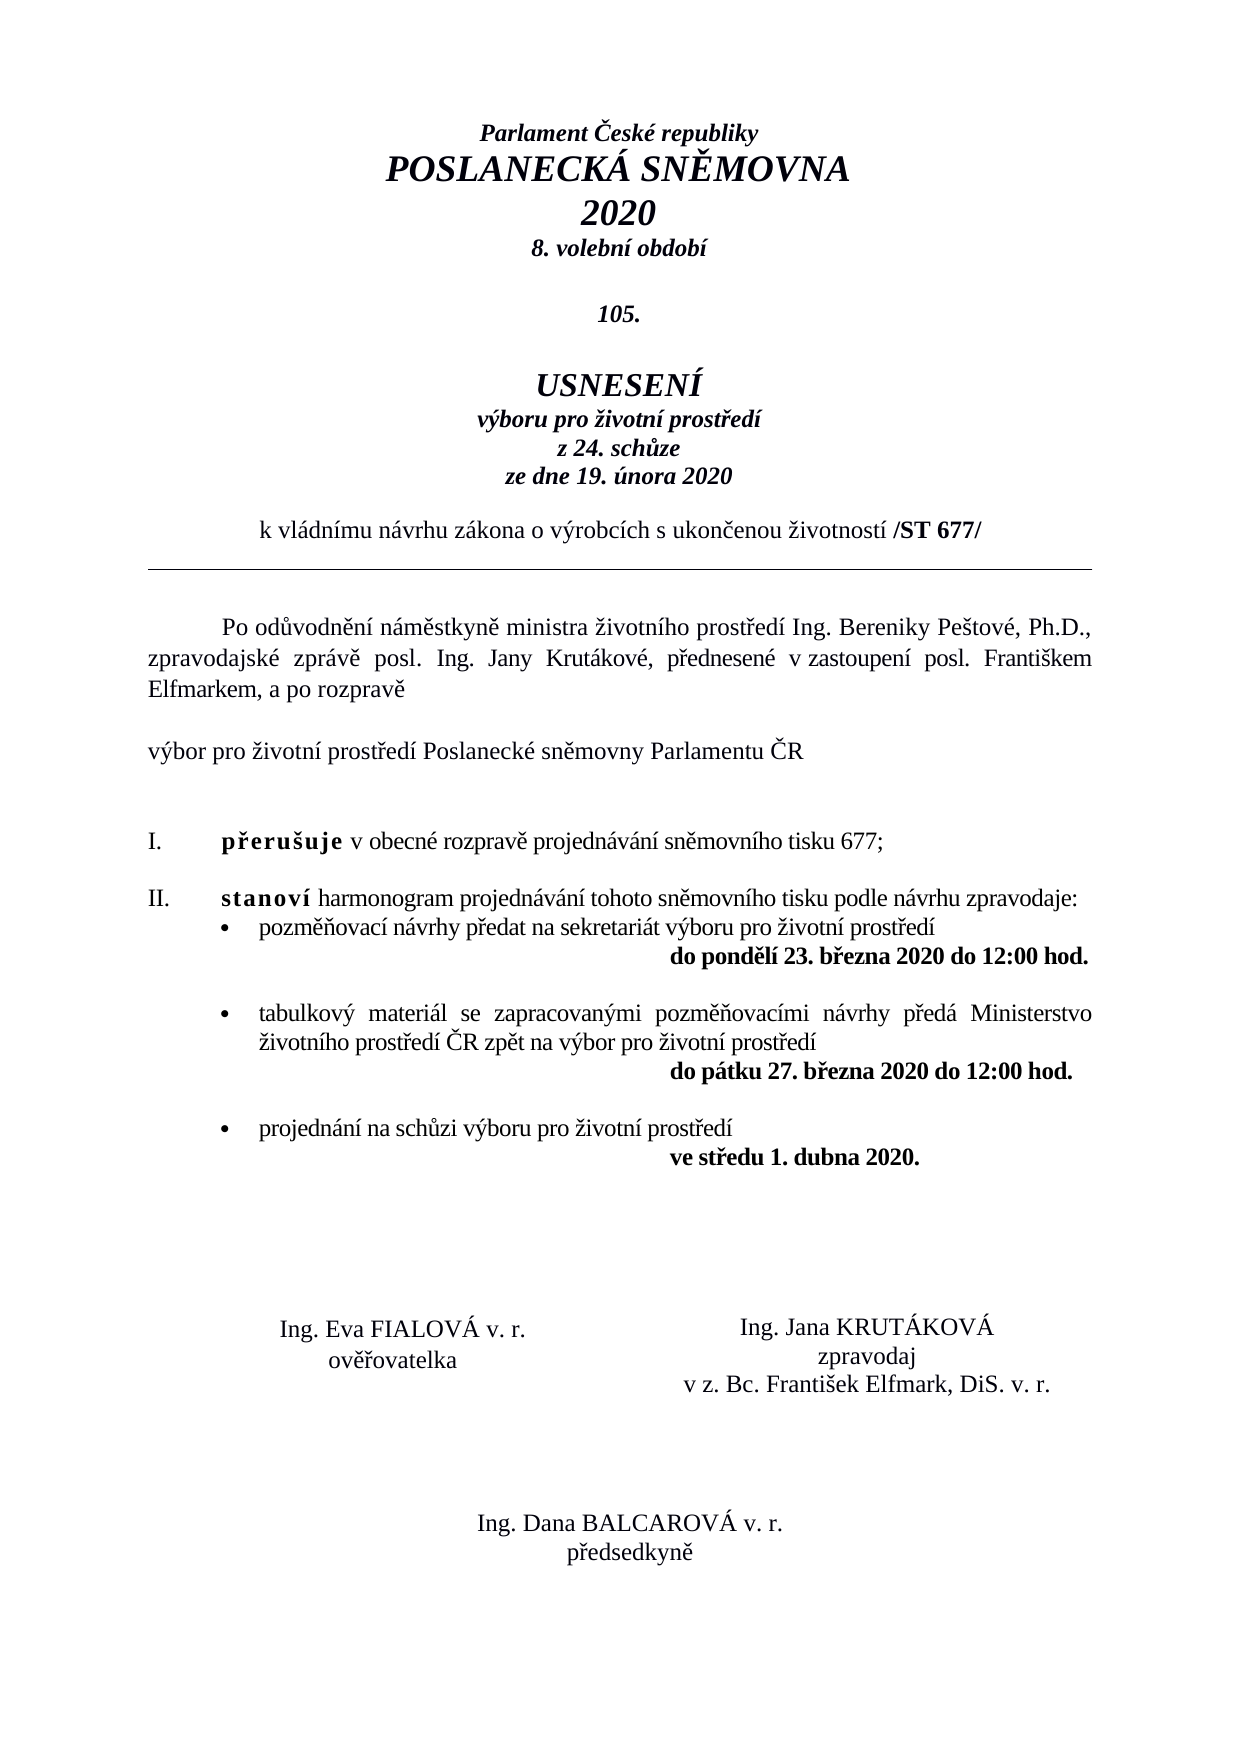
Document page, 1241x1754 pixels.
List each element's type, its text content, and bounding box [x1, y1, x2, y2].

text Po odůvodnění náměstkyně ministra životního prostředí Ing. Bereniky Peštové, Ph.D., zpravodajské zprávě posl. Ing. Jany Krutákové, přednesené v zastoupení posl. Františkem Elfmarkem, a po rozpravě [148, 612, 1092, 702]
text do pátku 27. března 2020 do 12:00 hod. [664, 1056, 1092, 1084]
text II. stanoví harmonogram projednávání tohoto sněmovního tisku podle návrhu zpravodaje: [148, 883, 1092, 912]
list pozměňovací návrhy předat na sekretariát výboru pro životní prostředí [221, 912, 1092, 941]
text výbor pro životní prostředí Poslanecké sněmovny Parlamentu ČR [148, 736, 1092, 764]
text k vládnímu návrhu zákona o výrobcích s ukončenou životností /ST 677/ [148, 515, 1092, 569]
list tabulkový materiál se zapracovanými pozměňovacími návrhy předá Ministerstvo životního prostředí ČR zpět na výbor pro životní prostředí [221, 998, 1092, 1056]
text Parlament České republiky [148, 118, 1092, 147]
table_header Ing. Dana BALCAROVÁ v. r. předsedkyně [148, 1202, 1112, 1566]
text ze dne 19. února 2020 [148, 461, 1092, 490]
text USNESENÍ [148, 366, 1092, 404]
text výboru pro životní prostředí [148, 404, 1092, 433]
text z 24. schůze [148, 433, 1092, 461]
text 105. [148, 299, 1092, 328]
text I. přerušuje v obecné rozpravě projednávání sněmovního tisku 677; [148, 826, 1092, 854]
text ve středu 1. dubna 2020. [664, 1142, 1092, 1171]
text 2020 [148, 190, 1092, 233]
text do pondělí 23. března 2020 do 12:00 hod. [664, 941, 1092, 969]
text POSLANECKÁ SNĚMOVNA [148, 147, 1092, 190]
list projednání na schůzi výboru pro životní prostředí [221, 1113, 1092, 1142]
text 8. volební období [148, 233, 1092, 262]
